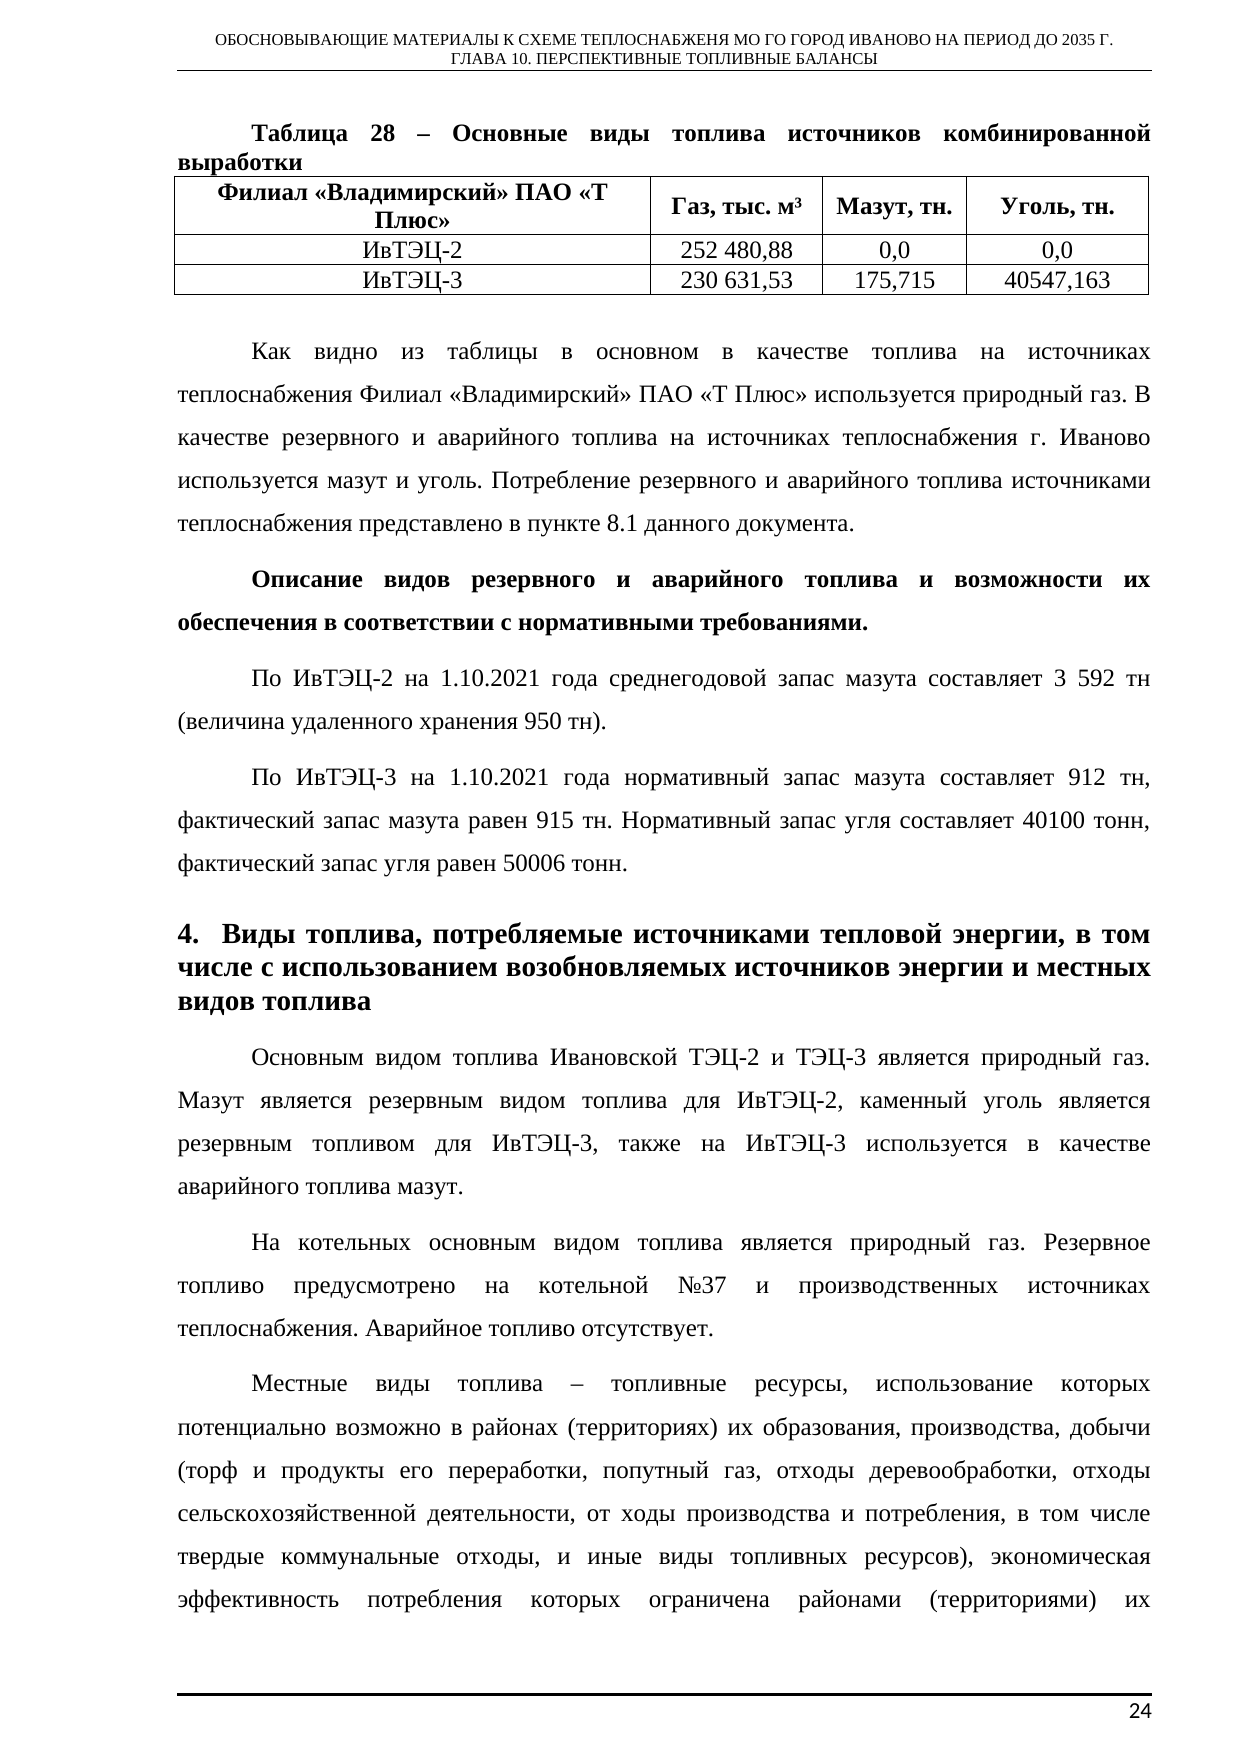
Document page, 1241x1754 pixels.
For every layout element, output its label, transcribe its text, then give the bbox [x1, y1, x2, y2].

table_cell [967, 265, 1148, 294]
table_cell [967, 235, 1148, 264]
text По ИвТЭЦ-2 на 1.10.2021 года среднегодовой запас мазута составляет 3 592 тн (величина удаленного хранения 950 тн). [177, 663, 1152, 735]
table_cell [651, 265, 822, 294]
text Основным видом топлива Ивановской ТЭЦ-2 и ТЭЦ-3 является природный газ. Мазут является резервным видом топлива для ИвТЭЦ-2, каменный уголь является резервным топливом для ИвТЭЦ-3, также на ИвТЭЦ-3 используется в качестве аварийного топлива мазут. [177, 1042, 1152, 1200]
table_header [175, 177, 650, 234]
text Таблица 28 – Основные виды топлива источников комбинированной выработки [177, 118, 1152, 176]
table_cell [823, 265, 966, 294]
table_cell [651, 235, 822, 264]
text По ИвТЭЦ-3 на 1.10.2021 года нормативный запас мазута составляет 912 тн, фактический запас мазута равен 915 тн. Нормативный запас угля составляет 40100 тонн, фактический запас угля равен 50006 тонн. [177, 762, 1152, 877]
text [177, 1368, 1152, 1613]
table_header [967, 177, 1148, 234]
text Описание видов резервного и аварийного топлива и возможности их обеспечения в соответствии с нормативными требованиями. [177, 564, 1152, 636]
list Виды топлива, потребляемые источниками тепловой энергии, в том числе с использованием возобновляемых источников энергии и местных видов топлива [177, 916, 1152, 1017]
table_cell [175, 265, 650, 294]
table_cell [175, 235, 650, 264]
text Как видно из таблицы в основном в качестве топлива на источниках теплоснабжения Филиал «Владимирский» ПАО «Т Плюс» используется природный газ. В качестве резервного и аварийного топлива на источниках теплоснабжения г. Иваново используется мазут и уголь. Потребление резервного и аварийного топлива источниками теплоснабжения представлено в пункте 8.1 данного документа. [177, 336, 1152, 537]
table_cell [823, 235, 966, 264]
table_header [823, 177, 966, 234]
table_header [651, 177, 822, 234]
text На котельных основным видом топлива является природный газ. Резервное топливо предусмотрено на котельной №37 и производственных источниках теплоснабжения. Аварийное топливо отсутствует. [177, 1227, 1152, 1342]
